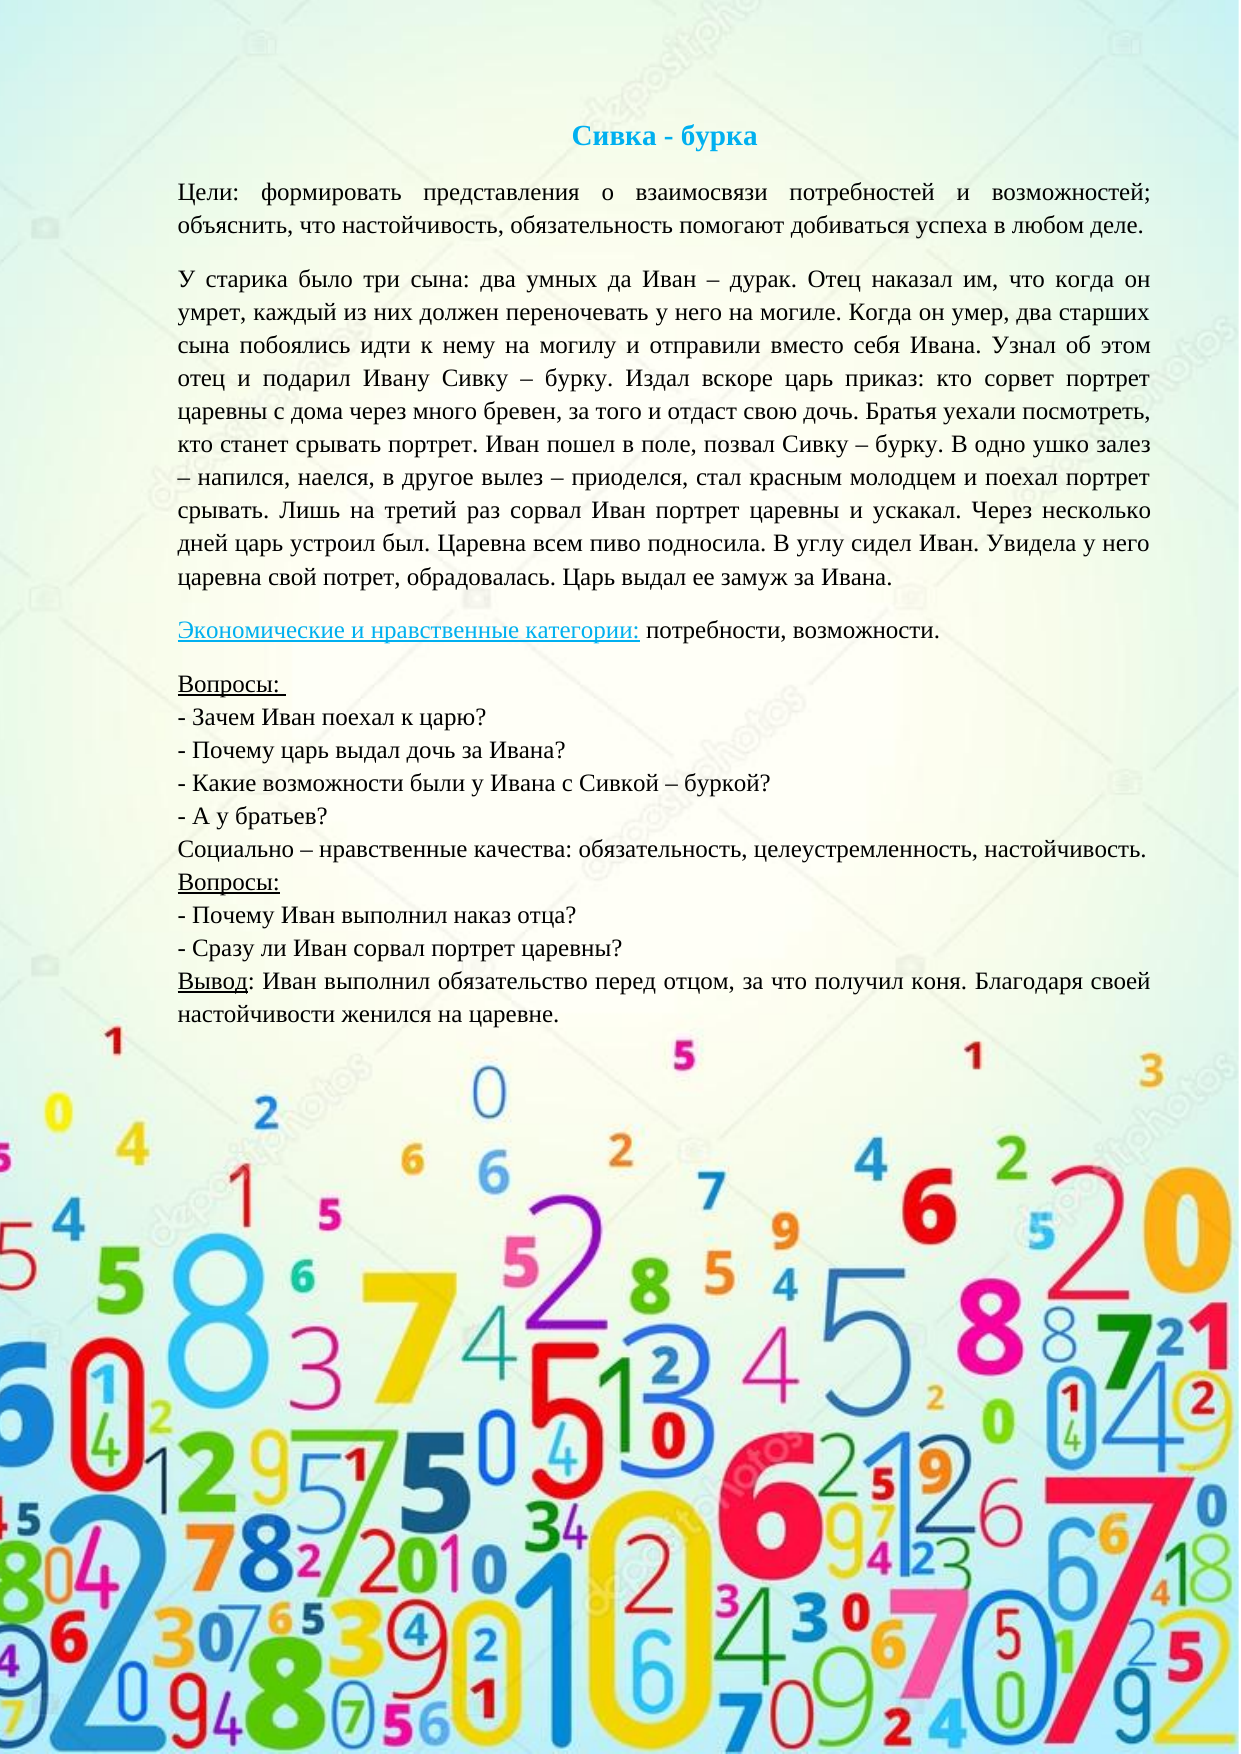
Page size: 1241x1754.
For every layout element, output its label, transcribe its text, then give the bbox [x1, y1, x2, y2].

text Экономические и нравственные категории: потребности, возможности. [177, 615, 1152, 644]
text Сивка - бурка [177, 118, 1152, 152]
text - Зачем Иван поехал к царю? [177, 702, 1152, 731]
text - Почему царь выдал дочь за Ивана? [177, 735, 1152, 764]
text - А у братьев? [177, 801, 1152, 830]
text Вопросы: [177, 669, 1152, 698]
picture [0, 0, 1239, 1754]
text У старика было три сына: два умных да Иван – дурак. Отец наказал им, что когда он умрет, каждый из них должен переночевать у него на могиле. Когда он умер, два старших сына побоялись идти к нему на могилу и отправили вместо себя Ивана. Узнал об этом отец и подарил Ивану Сивку – бурку. Издал вскоре царь приказ: кто сорвет портрет царевны с дома через много бревен, за того и отдаст свою дочь. Братья уехали посмотреть, кто станет срывать портрет. Иван пошел в поле, позвал Сивку – бурку. В одно ушко залез – напился, наелся, в другое вылез – приоделся, стал красным молодцем и поехал портрет срывать. Лишь на третий раз сорвал Иван портрет царевны и ускакал. Через несколько дней царь устроил был. Царевна всем пиво подносила. В углу сидел Иван. Увидела у него царевна свой потрет, обрадовалась. Царь выдал ее замуж за Ивана. [177, 264, 1152, 590]
text Вывод: Иван выполнил обязательство перед отцом, за что получил коня. Благодаря своей настойчивости женился на царевне. [177, 966, 1152, 1028]
text Вопросы: [177, 867, 1152, 896]
text - Какие возможности были у Ивана с Сивкой – буркой? [177, 768, 1152, 797]
text - Сразу ли Иван сорвал портрет царевны? [177, 933, 1152, 962]
text Цели: формировать представления о взаимосвязи потребностей и возможностей; объяснить, что настойчивость, обязательность помогают добиваться успеха в любом деле. [177, 177, 1152, 239]
text - Почему Иван выполнил наказ отца? [177, 900, 1152, 929]
text Социально – нравственные качества: обязательность, целеустремленность, настойчивость. [177, 834, 1152, 863]
